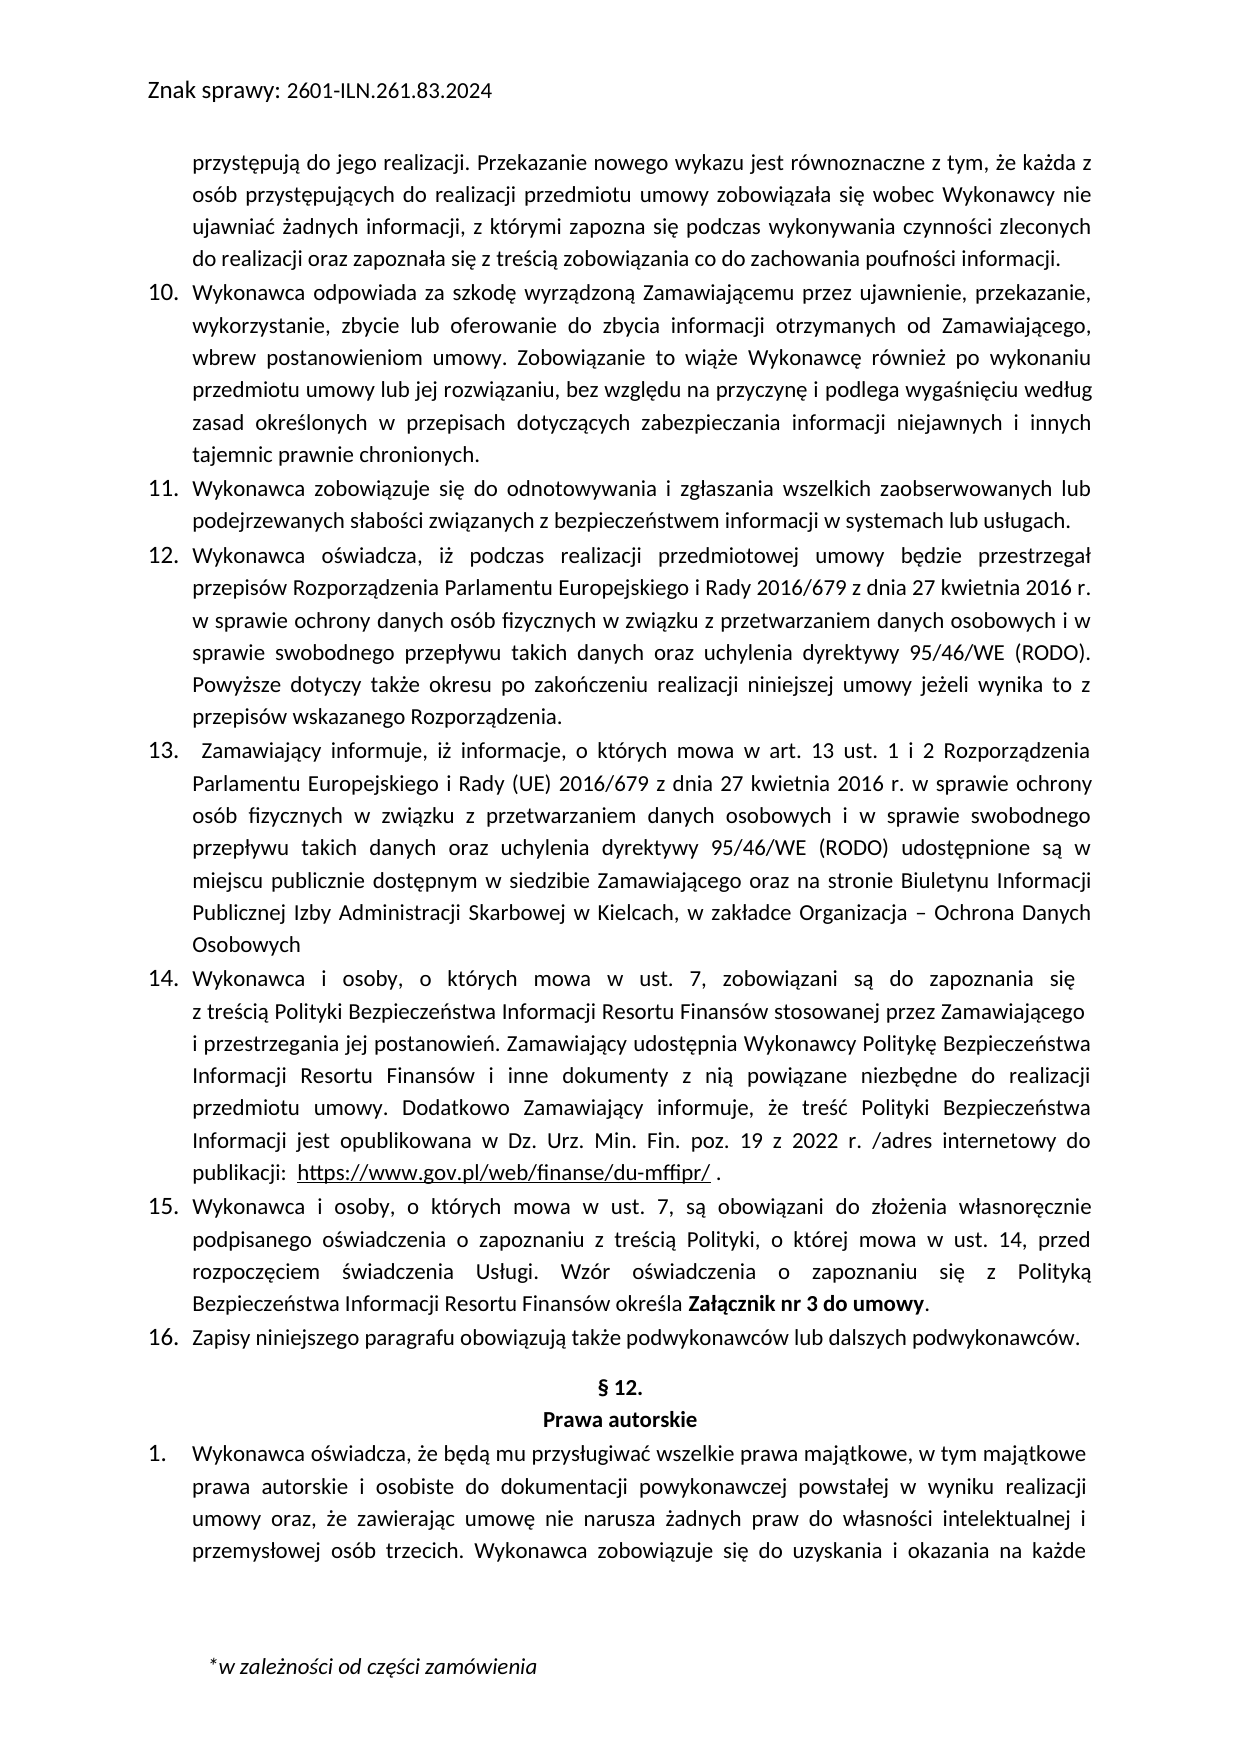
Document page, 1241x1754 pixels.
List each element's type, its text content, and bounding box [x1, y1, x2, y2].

list Zamawiający informuje, iż informacje, o których mowa w art. 13 ust. 1 i 2 Rozporządzenia Parlamentu Europejskiego i Rady (UE) 2016/679 z dnia 27 kwietnia 2016 r. w sprawie ochrony osób fizycznych w związku z przetwarzaniem danych osobowych i w sprawie swobodnego przepływu takich danych oraz uchylenia dyrektywy 95/46/WE (RODO) udostępnione są w miejscu publicznie dostępnym w siedzibie Zamawiającego oraz na stronie Biuletynu Informacji Publicznej Izby Administracji Skarbowej w Kielcach, w zakładce Organizacja – Ochrona Danych Osobowych [148, 734, 1093, 958]
list Wykonawca oświadcza, iż podczas realizacji przedmiotowej umowy będzie przestrzegał przepisów Rozporządzenia Parlamentu Europejskiego i Rady 2016/679 z dnia 27 kwietnia 2016 r. w sprawie ochrony danych osób fizycznych w związku z przetwarzaniem danych osobowych i w sprawie swobodnego przepływu takich danych oraz uchylenia dyrektywy 95/46/WE (RODO). Powyższe dotyczy także okresu po zakończeniu realizacji niniejszej umowy jeżeli wynika to z przepisów wskazanego Rozporządzenia. [148, 539, 1093, 730]
text § 12. [148, 1373, 1093, 1401]
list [148, 148, 1093, 272]
list Wykonawca odpowiada za szkodę wyrządzoną Zamawiającemu przez ujawnienie, przekazanie, wykorzystanie, zbycie lub oferowanie do zbycia informacji otrzymanych od Zamawiającego, wbrew postanowieniom umowy. Zobowiązanie to wiąże Wykonawcę również po wykonaniu przedmiotu umowy lub jej rozwiązaniu, bez względu na przyczynę i podlega wygaśnięciu według zasad określonych w przepisach dotyczących zabezpieczania informacji niejawnych i innych tajemnic prawnie chronionych. [148, 276, 1093, 468]
list Wykonawca i osoby, o których mowa w ust. 7, są obowiązani do złożenia własnoręcznie podpisanego oświadczenia o zapoznaniu z treścią Polityki, o której mowa w ust. 14, przed rozpoczęciem świadczenia Usługi. Wzór oświadczenia o zapoznaniu się z Polityką Bezpieczeństwa Informacji Resortu Finansów określa Załącznik nr 3 do umowy. [148, 1190, 1093, 1317]
list Wykonawca i osoby, o których mowa w ust. 7, zobowiązani są do zapoznania się z treścią Polityki Bezpieczeństwa Informacji Resortu Finansów stosowanej przez Zamawiającego i przestrzegania jej postanowień. Zamawiający udostępnia Wykonawcy Politykę Bezpieczeństwa Informacji Resortu Finansów i inne dokumenty z nią powiązane niezbędne do realizacji przedmiotu umowy. Dodatkowo Zamawiający informuje, że treść Polityki Bezpieczeństwa Informacji jest opublikowana w Dz. Urz. Min. Fin. poz. 19 z 2022 r. /adres internetowy do publikacji: https://www.gov.pl/web/finanse/du-mffipr/ . [148, 962, 1093, 1186]
text Prawa autorskie [148, 1405, 1093, 1433]
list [148, 1437, 1088, 1564]
list Zapisy niniejszego paragrafu obowiązują także podwykonawców lub dalszych podwykonawców. [148, 1321, 1093, 1352]
